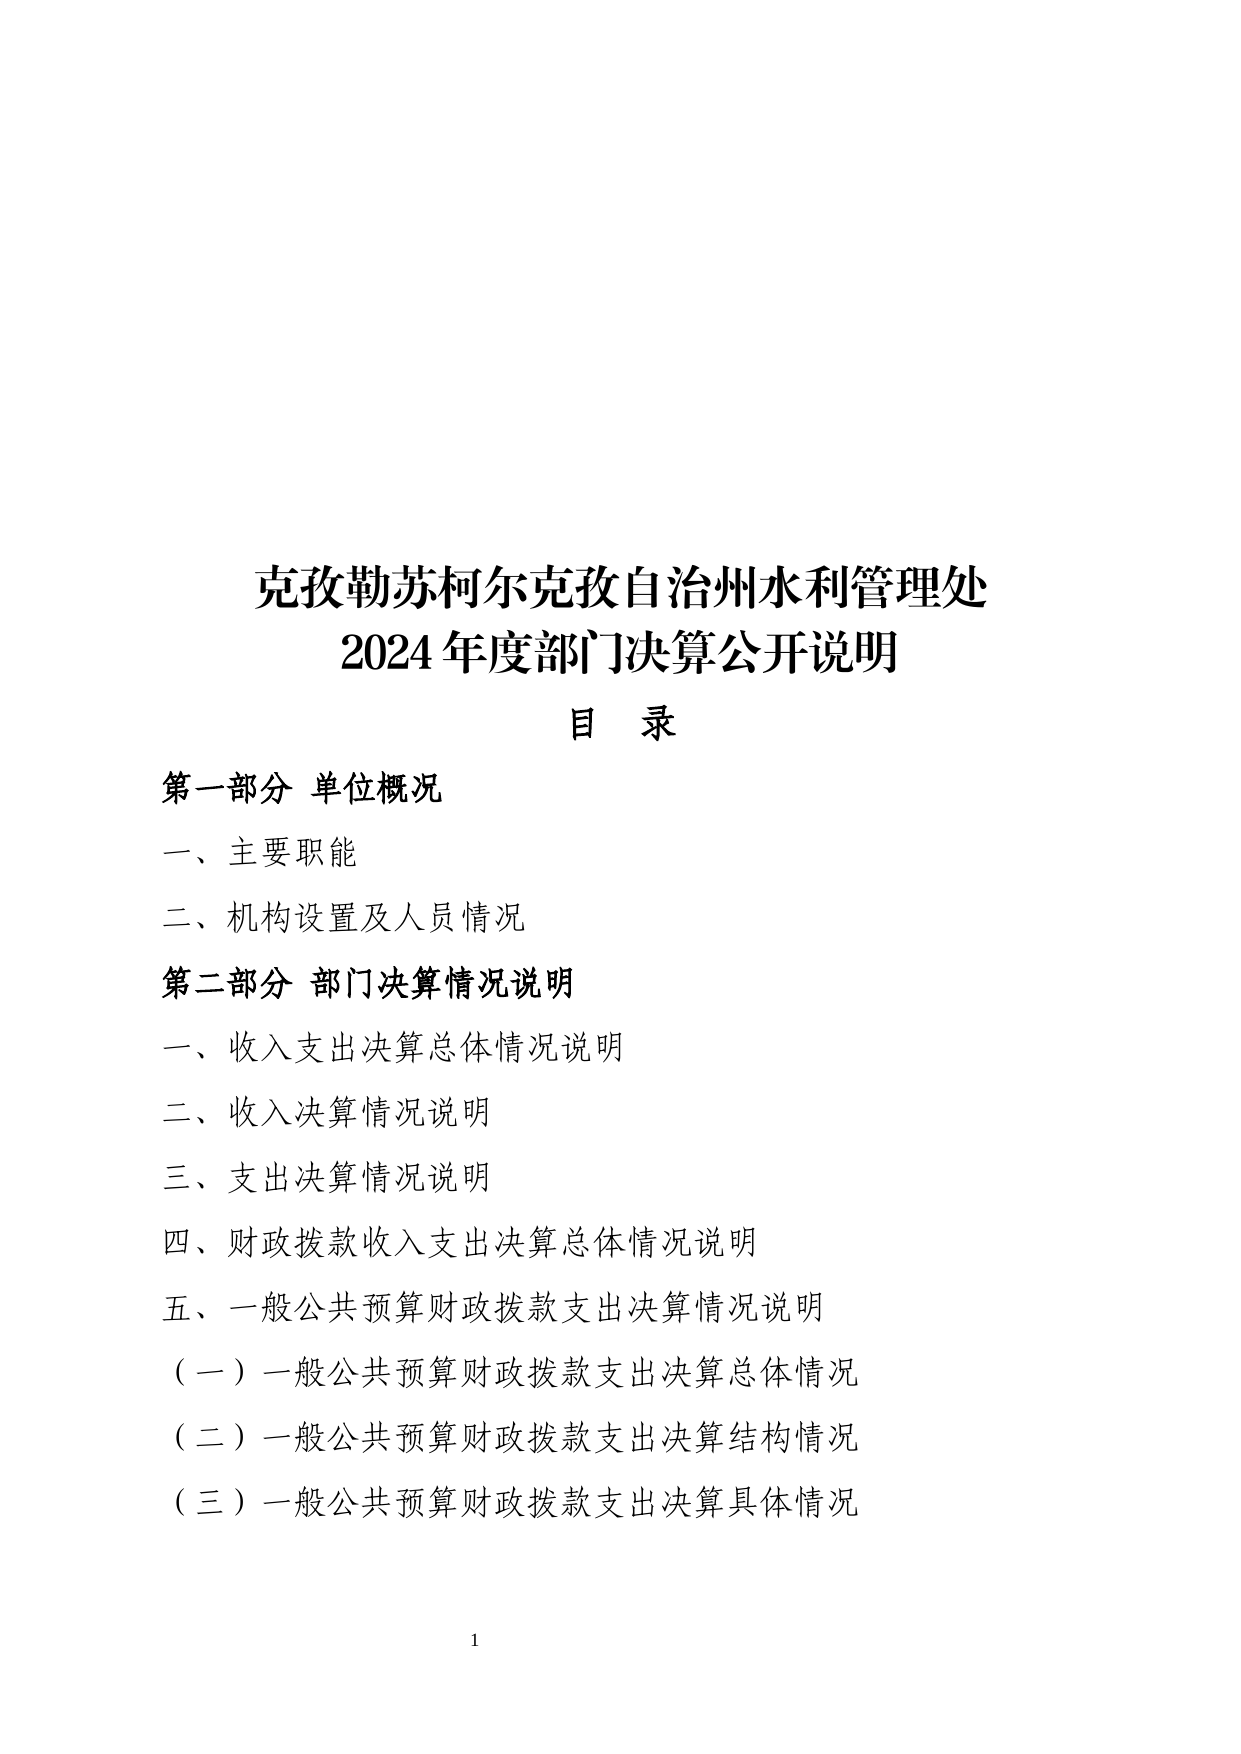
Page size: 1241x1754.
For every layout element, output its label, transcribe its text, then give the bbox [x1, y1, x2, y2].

text （一）一般公共预算财政拨款支出决算总体情况 [159, 1338, 1081, 1403]
text 四、财政拨款收入支出决算总体情况说明 [159, 1208, 1081, 1273]
text （二）一般公共预算财政拨款支出决算结构情况 [159, 1403, 1081, 1468]
text 五、一般公共预算财政拨款支出决算情况说明 [159, 1273, 1081, 1338]
text 二、机构设置及人员情况 [159, 883, 1081, 948]
text （三）一般公共预算财政拨款支出决算具体情况 [159, 1468, 1081, 1533]
text 第二部分 部门决算情况说明 [159, 948, 1081, 1013]
text 克孜勒苏柯尔克孜自治州水利管理处 [159, 558, 1081, 623]
text 二、收入决算情况说明 [159, 1078, 1081, 1143]
text 一、收入支出决算总体情况说明 [159, 1013, 1081, 1078]
text 目 录 [159, 688, 1081, 753]
text 一、主要职能 [159, 818, 1081, 883]
text 第一部分 单位概况 [159, 753, 1081, 818]
text 2024年度部门决算公开说明 [159, 623, 1081, 688]
text 三、支出决算情况说明 [159, 1143, 1081, 1208]
